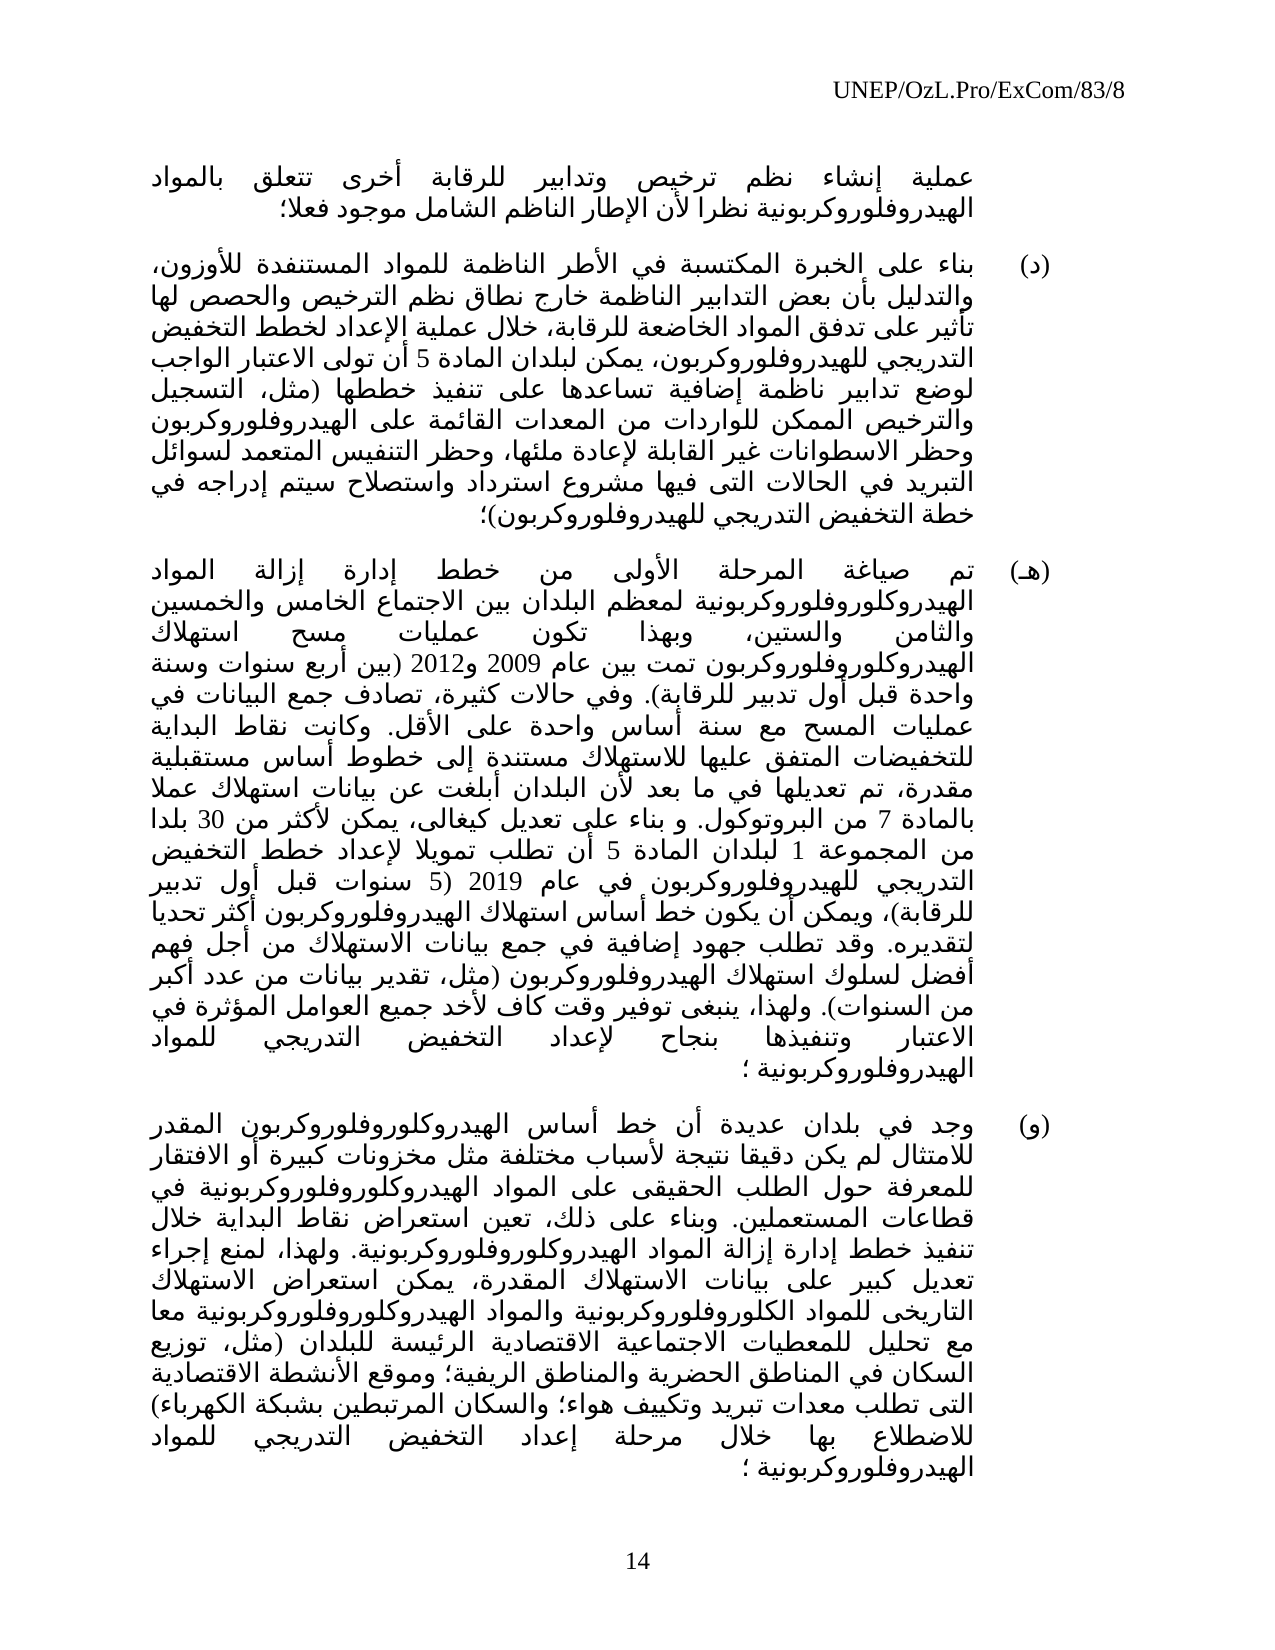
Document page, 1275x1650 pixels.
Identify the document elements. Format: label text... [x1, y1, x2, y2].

list (و) وجد في بلدان عديدة أن خط أساس الهيدروكلوروفلوروكربون المقدر للامتثال لم يكن دقيقا نتيجة لأسباب مختلفة مثل مخزونات كبيرة أو الافتقار للمعرفة حول الطلب الحقيقى على المواد الهيدروكلوروفلوروكربونية في قطاعات المستعملين. وبناء على ذلك، تعين استعراض نقاط البداية خلال تنفيذ خطط إدارة إزالة المواد الهيدروكلوروفلوروكربونية. ولهذا، لمنع إجراء تعديل كبير على بيانات الاستهلاك المقدرة، يمكن استعراض الاستهلاك التاريخى للمواد الكلوروفلوروكربونية والمواد الهيدروكلوروفلوروكربونية معا مع تحليل للمعطيات الاجتماعية الاقتصادية الرئيسة للبلدان (مثل، توزيع السكان في المناطق الحضرية والمناطق الريفية؛ وموقع الأنشطة الاقتصادية التى تطلب معدات تبريد وتكييف هواء؛ والسكان المرتبطين بشبكة الكهرباء) للاضطلاع بها خلال مرحلة إعداد التخفيض التدريجي للمواد الهيدروفلوروكربونية ؛ [150, 1108, 1050, 1482]
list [150, 161, 1050, 223]
list (هـ) تم صياغة المرحلة الأولى من خطط إدارة إزالة المواد الهيدروكلوروفلوروكربونية لمعظم البلدان بين الاجتماع الخامس والخمسين والثامن والستين، وبهذا تكون عمليات مسح استهلاك الهيدروكلوروفلوروكربون تمت بين عام 2009 و2012 (بين أربع سنوات وسنة واحدة قبل أول تدبير للرقابة). وفي حالات كثيرة، تصادف جمع البيانات في عمليات المسح مع سنة أساس واحدة على الأقل. وكانت نقاط البداية للتخفيضات المتفق عليها للاستهلاك مستندة إلى خطوط أساس مستقبلية مقدرة، تم تعديلها في ما بعد لأن البلدان أبلغت عن بيانات استهلاك عملا بالمادة 7 من البروتوكول. و بناء على تعديل كيغالى، يمكن لأكثر من 30 بلدا من المجموعة 1 لبلدان المادة 5 أن تطلب تمويلا لإعداد خطط التخفيض التدريجي للهيدروفلوروكربون في عام 2019 (5 سنوات قبل أول تدبير للرقابة)، ويمكن أن يكون خط أساس استهلاك الهيدروفلوروكربون أكثر تحديا لتقديره. وقد تطلب جهود إضافية في جمع بيانات الاستهلاك من أجل فهم أفضل لسلوك استهلاك الهيدروفلوروكربون (مثل، تقدير بيانات من عدد أكبر من السنوات). ولهذا، ينبغى توفير وقت كاف لأخد جميع العوامل المؤثرة في الاعتبار وتنفيذها بنجاح لإعداد التخفيض التدريجي للمواد الهيدروفلوروكربونية ؛ [150, 554, 1050, 1083]
list (د) بناء على الخبرة المكتسبة في الأطر الناظمة للمواد المستنفدة للأوزون، والتدليل بأن بعض التدابير الناظمة خارج نطاق نظم الترخيص والحصص لها تأثير على تدفق المواد الخاضعة للرقابة، خلال عملية الإعداد لخطط التخفيض التدريجي للهيدروفلوروكربون، يمكن لبلدان المادة 5 أن تولى الاعتبار الواجب لوضع تدابير ناظمة إضافية تساعدها على تنفيذ خططها (مثل، التسجيل والترخيص الممكن للواردات من المعدات القائمة على الهيدروفلوروكربون وحظر الاسطوانات غير القابلة لإعادة ملئها، وحظر التنفيس المتعمد لسوائل التبريد في الحالات التى فيها مشروع استرداد واستصلاح سيتم إدراجه في خطة التخفيض التدريجي للهيدروفلوروكربون)؛ [150, 248, 1050, 529]
